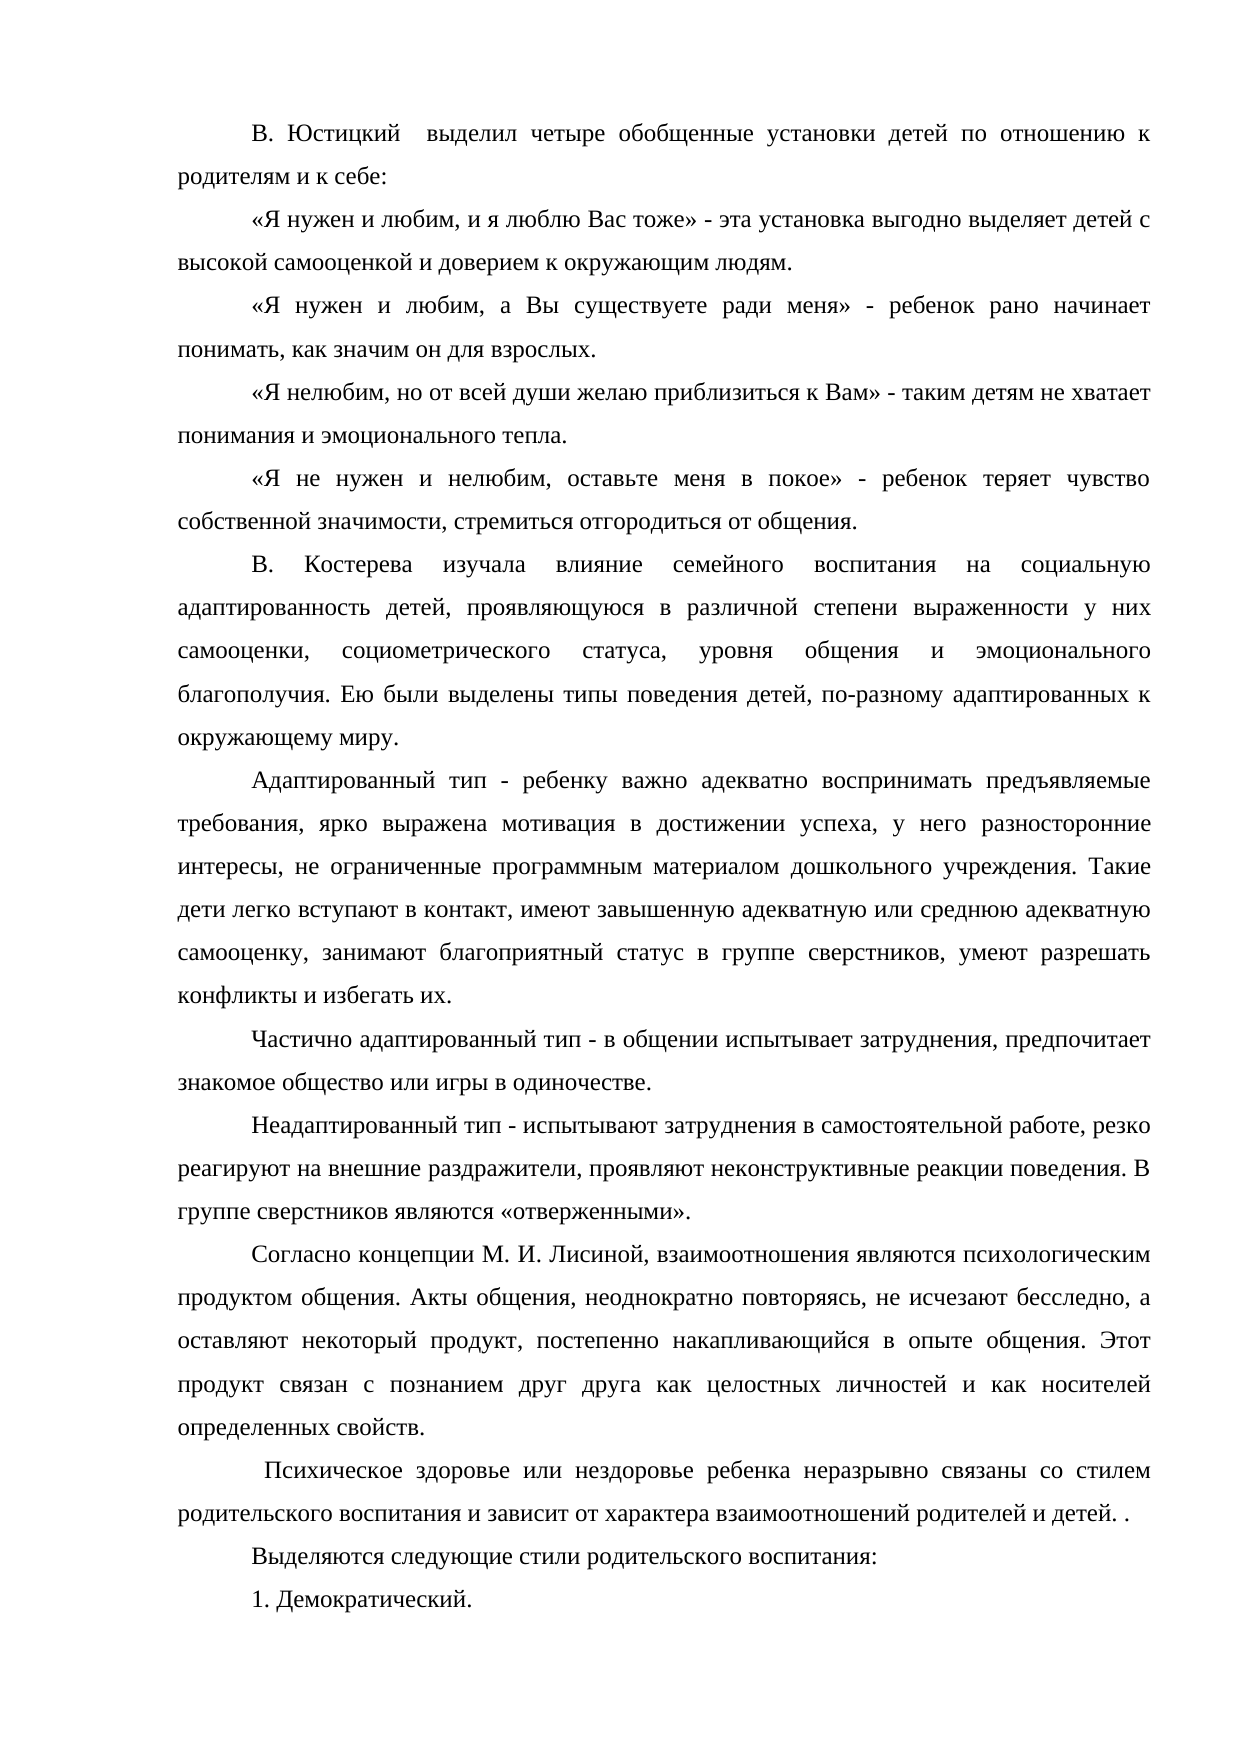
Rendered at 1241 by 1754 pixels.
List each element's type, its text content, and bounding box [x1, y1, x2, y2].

text «Я нужен и любим, и я люблю Вас тоже» - эта установка выгодно выделяет детей с высокой самооценкой и доверием к окружающим людям. [177, 204, 1152, 276]
text «Я нелюбим, но от всей души желаю приблизиться к Вам» - таким детям не хватает понимания и эмоционального тепла. [177, 377, 1152, 449]
text 1. Демократический. [177, 1584, 1152, 1613]
text Выделяются следующие стили родительского воспитания: [177, 1541, 1152, 1570]
text В. Костерева изучала влияние семейного воспитания на социальную адаптированность детей, проявляющуюся в различной степени выраженности у них самооценки, социометрического статуса, уровня общения и эмоционального благополучия. Ею были выделены типы поведения детей, по-разному адаптированных к окружающему миру. [177, 549, 1152, 751]
text Психическое здоровье или нездоровье ребенка неразрывно связаны со стилем родительского воспитания и зависит от характера взаимоотношений родителей и детей. . [177, 1455, 1152, 1527]
text «Я нужен и любим, а Вы существуете ради меня» - ребенок рано начинает понимать, как значим он для взрослых. [177, 291, 1152, 362]
text В. Юстицкий выделил четыре обобщенные установки детей по отношению к родителям и к себе: [177, 118, 1152, 190]
text «Я не нужен и нелюбим, оставьте меня в покое» - ребенок теряет чувство собственной значимости, стремиться отгородиться от общения. [177, 463, 1152, 535]
text Неадаптированный тип - испытывают затруднения в самостоятельной работе, резко реагируют на внешние раздражители, проявляют неконструктивные реакции поведения. В группе сверстников являются «отверженными». [177, 1110, 1152, 1225]
text Согласно концепции М. И. Лисиной, взаимоотношения являются психологическим продуктом общения. Акты общения, неоднократно повторяясь, не исчезают бесследно, а оставляют некоторый продукт, постепенно накапливающийся в опыте общения. Этот продукт связан с познанием друг друга как целостных личностей и как носителей определенных свойств. [177, 1239, 1152, 1441]
text Адаптированный тип - ребенку важно адекватно воспринимать предъявляемые требования, ярко выражена мотивация в достижении успеха, у него разносторонние интересы, не ограниченные программным материалом дошкольного учреждения. Такие дети легко вступают в контакт, имеют завышенную адекватную или среднюю адекватную самооценку, занимают благоприятный статус в группе сверстников, умеют разрешать конфликты и избегать их. [177, 765, 1152, 1009]
text Частично адаптированный тип - в общении испытывает затруднения, предпочитает знакомое общество или игры в одиночестве. [177, 1024, 1152, 1096]
